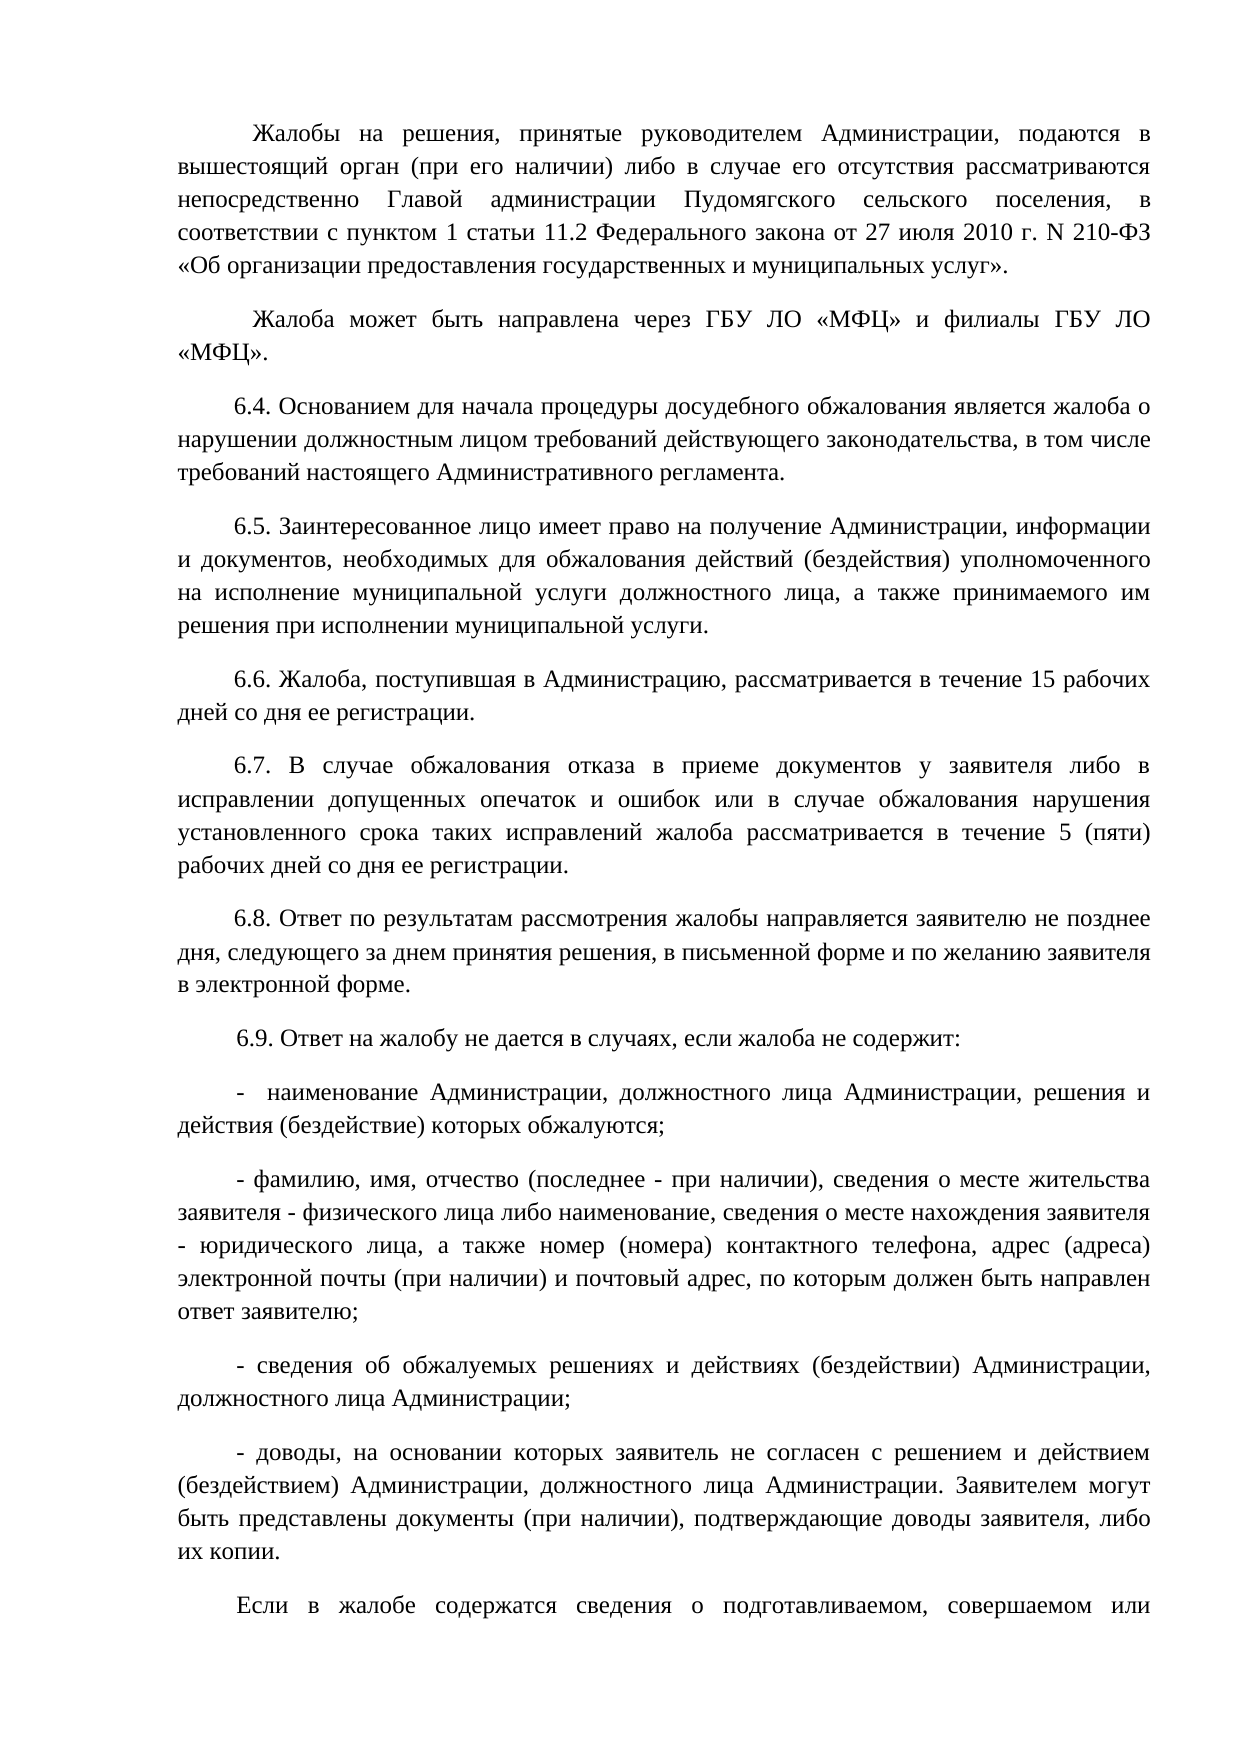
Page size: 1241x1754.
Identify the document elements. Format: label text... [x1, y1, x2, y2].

text - наименование Администрации, должностного лица Администрации, решения и действия (бездействие) которых обжалуются; [177, 1077, 1152, 1139]
text 6.4. Основанием для начала процедуры досудебного обжалования является жалоба о нарушении должностным лицом требований действующего законодательства, в том числе требований настоящего Административного регламента. [177, 391, 1152, 486]
text 6.9. Ответ на жалобу не дается в случаях, если жалоба не содержит: [177, 1023, 1152, 1052]
text - фамилию, имя, отчество (последнее - при наличии), сведения о месте жительства заявителя - физического лица либо наименование, сведения о месте нахождения заявителя - юридического лица, а также номер (номера) контактного телефона, адрес (адреса) электронной почты (при наличии) и почтовый адрес, по которым должен быть направлен ответ заявителю; [177, 1164, 1152, 1325]
text Жалобы на решения, принятые руководителем Администрации, подаются в вышестоящий орган (при его наличии) либо в случае его отсутствия рассматриваются непосредственно Главой администрации Пудомягского сельского поселения, в соответствии с пунктом 1 статьи 11.2 Федерального закона от 27 июля 2010 г. N 210-ФЗ «Об организации предоставления государственных и муниципальных услуг». [177, 118, 1152, 279]
text 6.8. Ответ по результатам рассмотрения жалобы направляется заявителю не позднее дня, следующего за днем принятия решения, в письменной форме и по желанию заявителя в электронной форме. [177, 903, 1152, 998]
text 6.6. Жалоба, поступившая в Администрацию, рассматривается в течение 15 рабочих дней со дня ее регистрации. [177, 664, 1152, 726]
text - сведения об обжалуемых решениях и действиях (бездействии) Администрации, должностного лица Администрации; [177, 1350, 1152, 1412]
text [177, 1590, 1152, 1619]
text 6.5. Заинтересованное лицо имеет право на получение Администрации, информации и документов, необходимых для обжалования действий (бездействия) уполномоченного на исполнение муниципальной услуги должностного лица, а также принимаемого им решения при исполнении муниципальной услуги. [177, 511, 1152, 639]
text - доводы, на основании которых заявитель не согласен с решением и действием (бездействием) Администрации, должностного лица Администрации. Заявителем могут быть представлены документы (при наличии), подтверждающие доводы заявителя, либо их копии. [177, 1437, 1152, 1565]
text 6.7. В случае обжалования отказа в приеме документов у заявителя либо в исправлении допущенных опечаток и ошибок или в случае обжалования нарушения установленного срока таких исправлений жалоба рассматривается в течение 5 (пяти) рабочих дней со дня ее регистрации. [177, 751, 1152, 878]
text Жалоба может быть направлена через ГБУ ЛО «МФЦ» и филиалы ГБУ ЛО «МФЦ». [177, 304, 1152, 366]
